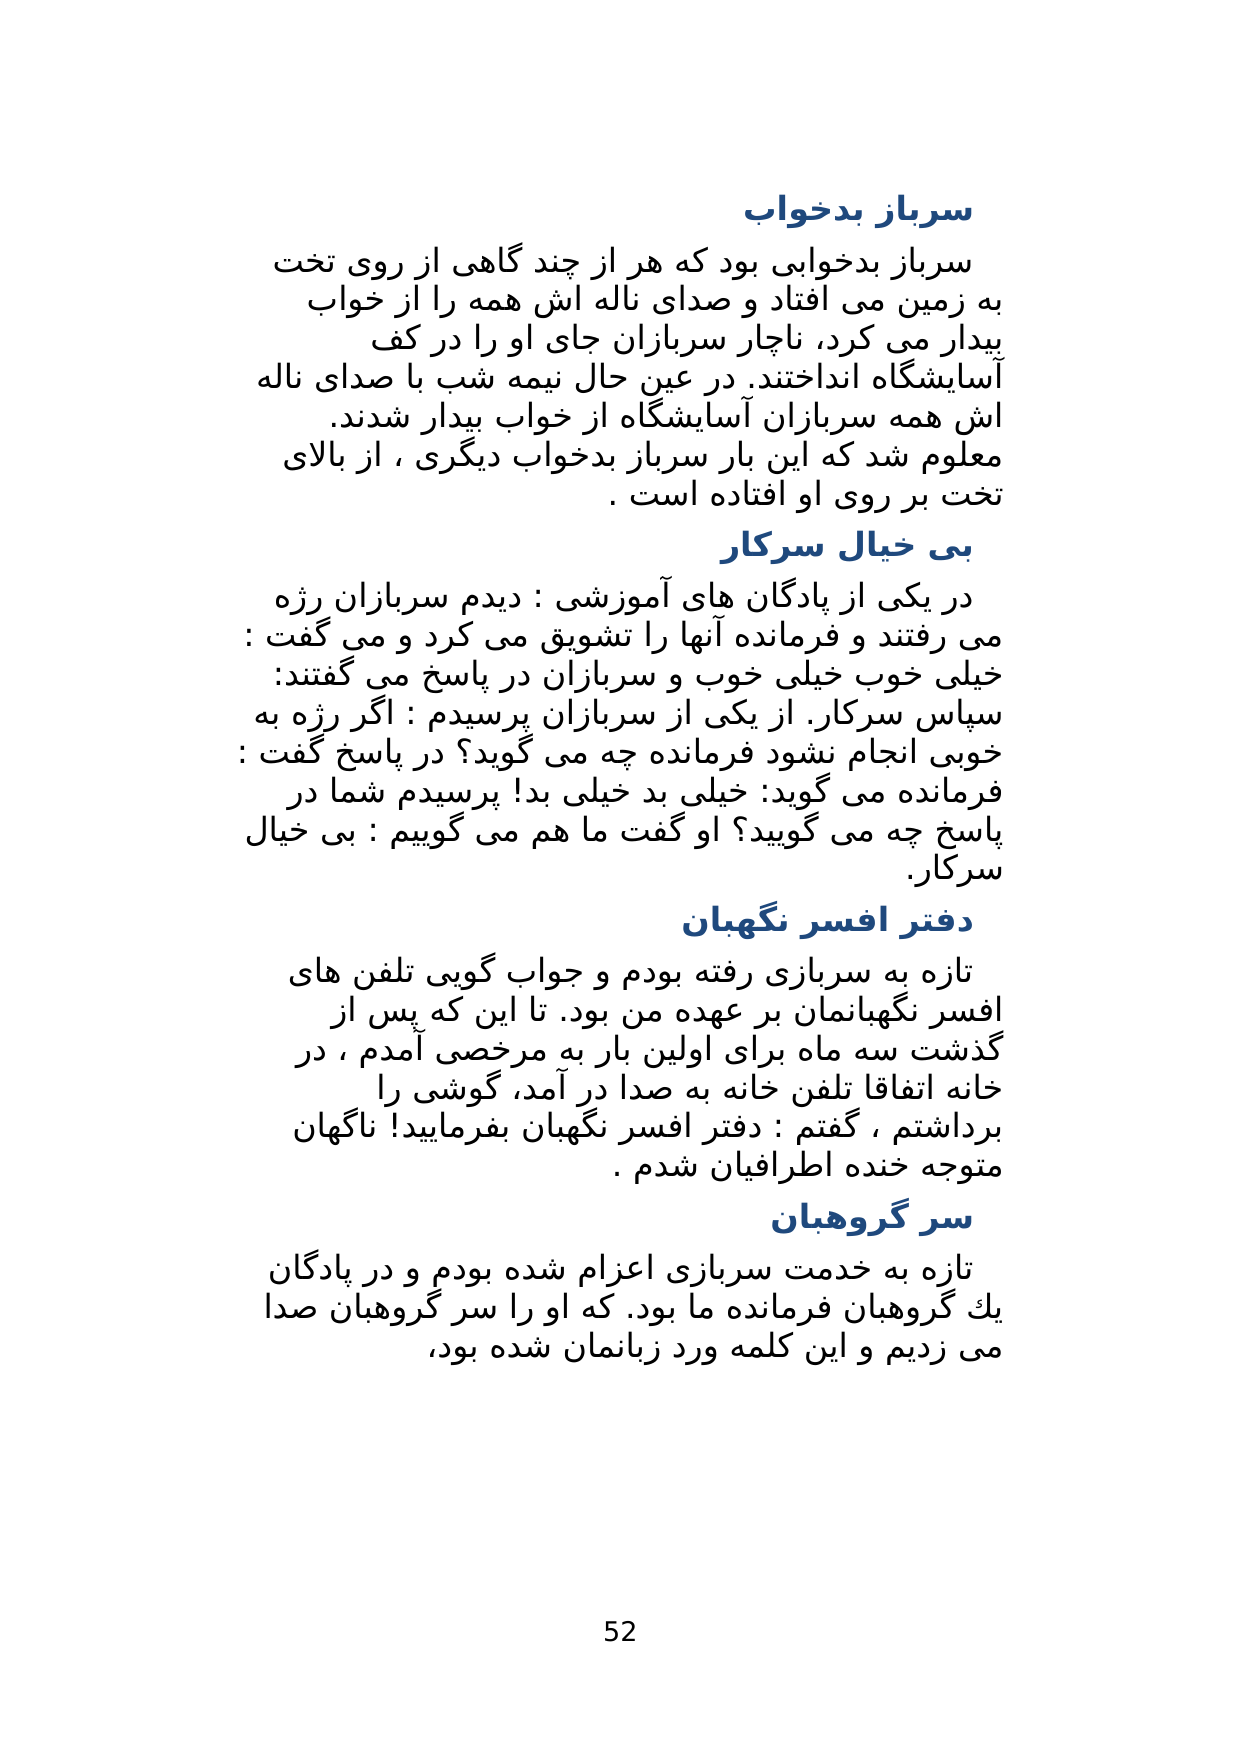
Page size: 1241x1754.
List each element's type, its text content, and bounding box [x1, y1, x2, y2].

text تازه به سربازى رفته بودم و جواب گويى تلفن هاى افسر نگهبانمان بر عهده من بود. تا اين كه پس از گذشت سه ماه براى اولين بار به مرخصى آمدم ، در خانه اتفاقا تلفن خانه به صدا در آمد، گوشى را برداشتم ، گفتم : دفتر افسر نگهبان بفرماييد! ناگهان متوجه خنده اطرافيان شدم . [236, 952, 1004, 1185]
subtitle سرباز بدخواب [236, 190, 1004, 228]
text در يكى از پادگان هاى آموزشى : ديدم سربازان رژه مى رفتند و فرمانده آنها را تشويق مى كرد و مى گفت : خيلى خوب خيلى خوب و سربازان در پاسخ مى گفتند: سپاس سركار. از يكى از سربازان پرسيدم : اگر رژه به خوبى انجام نشود فرمانده چه مى گويد؟ در پاسخ گفت : فرمانده مى گويد: خيلى بد خيلى بد! پرسيدم شما در پاسخ چه مى گوييد؟ او گفت ما هم مى گوييم : بى خيال سركار. [236, 577, 1004, 888]
text تازه به خدمت سربازى اعزام شده بودم و در پادگان يك گروهبان فرمانده ما بود. كه او را سر گروهبان صدا مى زديم و اين كلمه ورد زبانمان شده بود، [236, 1248, 1004, 1365]
text سرباز بدخوابى بود كه هر از چند گاهى از روى تخت به زمين مى افتاد و صداى ناله اش همه را از خواب بيدار مى كرد، ناچار سربازان جاى او را در كف آسايشگاه انداختند. در عين حال نيمه شب با صداى ناله اش همه سربازان آسايشگاه از خواب بيدار شدند. معلوم شد كه اين بار سرباز بدخواب ديگرى ، از بالاى تخت بر روى او افتاده است . [236, 241, 1004, 513]
subtitle بى خيال سركار [236, 526, 1004, 564]
subtitle دفتر افسر نگهبان [236, 900, 1004, 939]
subtitle سر گروهبان [236, 1197, 1004, 1236]
